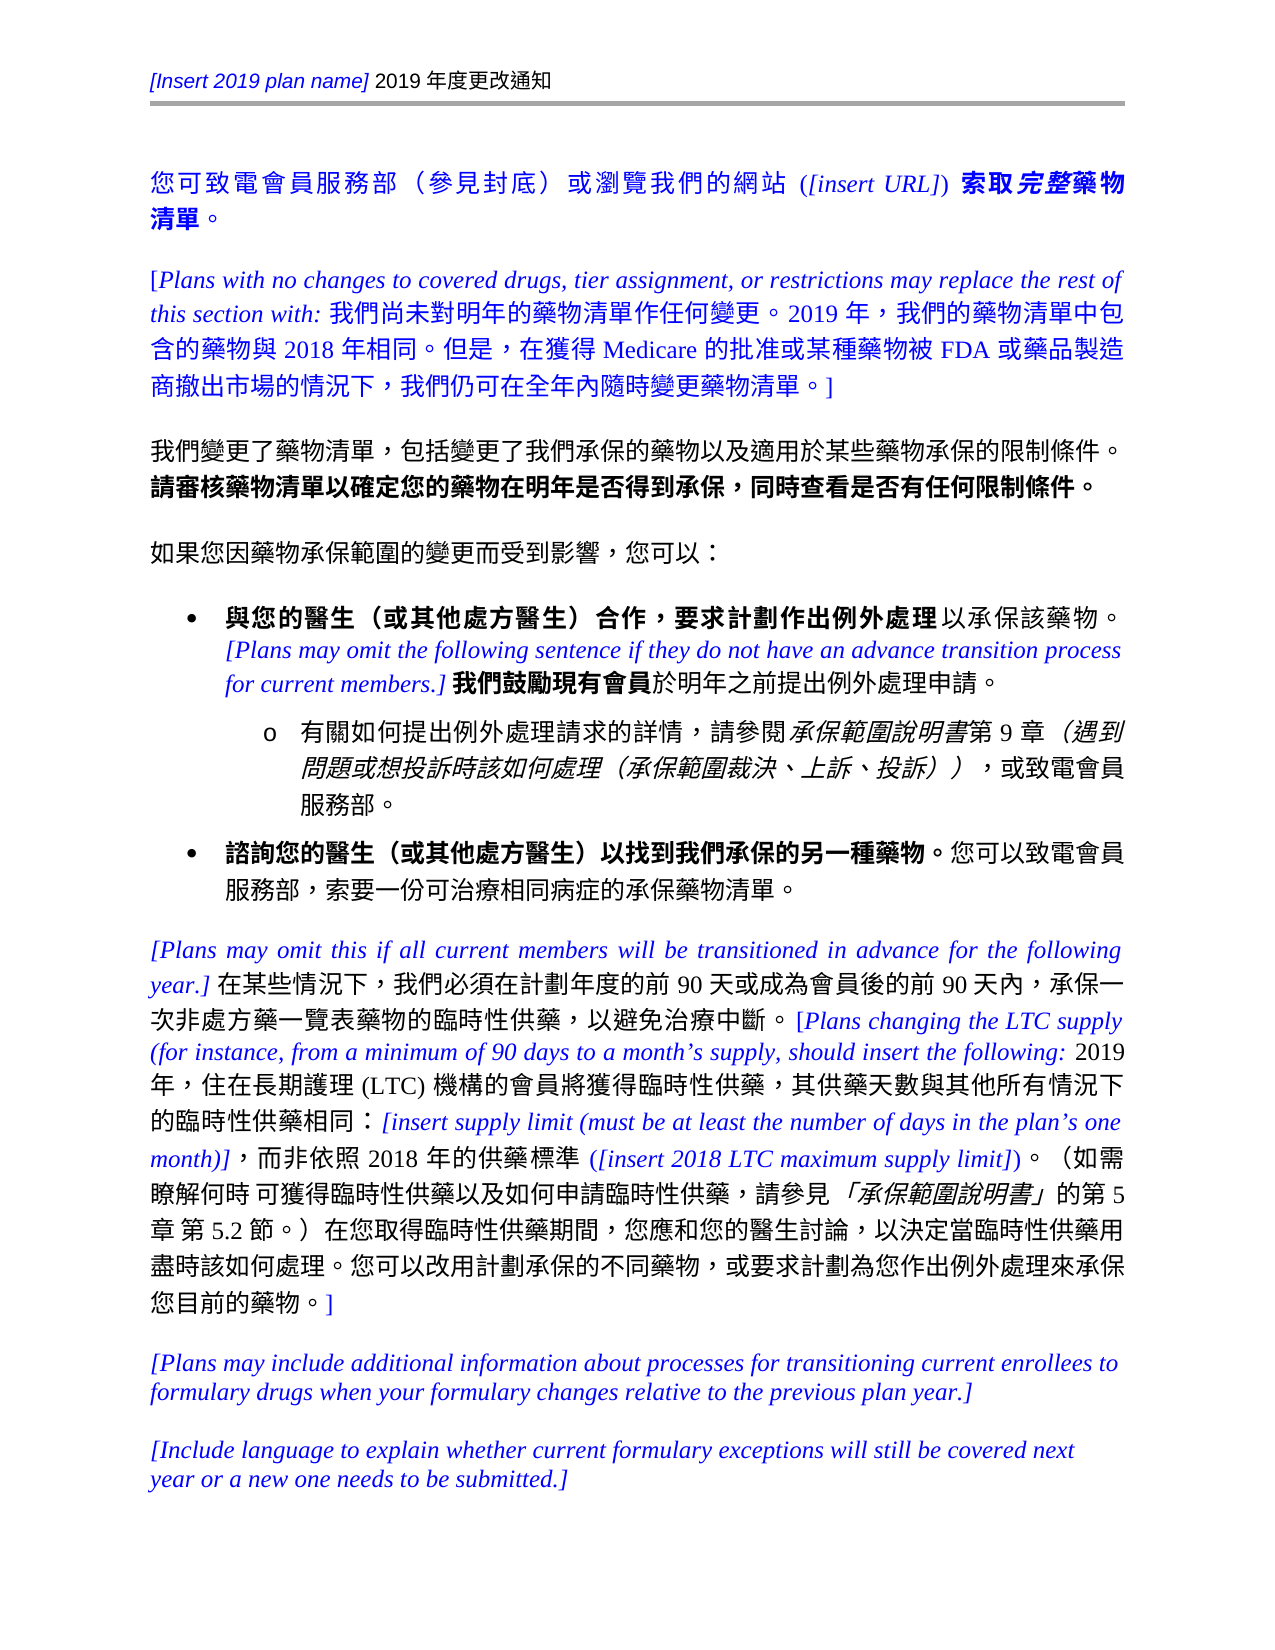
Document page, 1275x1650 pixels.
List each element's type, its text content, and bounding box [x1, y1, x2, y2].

text [Plans may include additional information about processes for transitioning current enrollees to formulary drugs when your formulary changes relative to the previous plan year.] [150, 1348, 1125, 1406]
list 有關如何提出例外處理請求的詳情，請參閱承保範圍說明書第 9 章（遇到問題或想投訴時該如何處理（承保範圍裁決、上訴、投訴）），或致電會員服務部。 [262, 712, 1125, 821]
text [150, 163, 1125, 236]
text 如果您因藥物承保範圍的變更而受到影響，您可以： [150, 533, 1125, 569]
list 與您的醫生（或其他處方醫生）合作，要求計劃作出例外處理以承保該藥物。[Plans may omit the following sentence if they do not have an advance transition process for current members.] 我們鼓勵現有會員於明年之前提出例外處理申請。 [187, 599, 1125, 700]
text [Plans with no changes to covered drugs, tier assignment, or restrictions may replace the rest of this section with: 我們尚未對明年的藥物清單作任何變更。2019 年，我們的藥物清單中包含的藥物與 2018 年相同。但是，在獲得 Medicare 的批准或某種藥物被 FDA 或藥品製造商撤出市場的情況下，我們仍可在全年內隨時變更藥物清單。] [150, 265, 1125, 402]
text [Plans may omit this if all current members will be transitioned in advance for the following year.] 在某些情況下，我們必須在計劃年度的前 90 天或成為會員後的前 90 天內，承保一次非處方藥一覽表藥物的臨時性供藥，以避免治療中斷。[Plans changing the LTC supply (for instance, from a minimum of 90 days to a month’s supply, should insert the following: 2019 年，住在長期護理 (LTC) 機構的會員將獲得臨時性供藥，其供藥天數與其他所有情況下的臨時性供藥相同：[insert supply limit (must be at least the number of days in the plan’s one month)]，而非依照 2018 年的供藥標準 ([insert 2018 LTC maximum supply limit])。（如需瞭解何時 可獲得臨時性供藥以及如何申請臨時性供藥，請參見「承保範圍說明書」的第 5 章 第 5.2 節。）在您取得臨時性供藥期間，您應和您的醫生討論，以決定當臨時性供藥用盡時該如何處理。您可以改用計劃承保的不同藥物，或要求計劃為您作出例外處理來承保您目前的藥物。] [150, 936, 1125, 1319]
text [Include language to explain whether current formulary exceptions will still be covered next year or a new one needs to be submitted.] [150, 1435, 1125, 1493]
list 諮詢您的醫生（或其他處方醫生）以找到我們承保的另一種藥物。您可以致電會員服務部，索要一份可治療相同病症的承保藥物清單。 [187, 834, 1125, 906]
text 我們變更了藥物清單，包括變更了我們承保的藥物以及適用於某些藥物承保的限制條件。請審核藥物清單以確定您的藥物在明年是否得到承保，同時查看是否有任何限制條件。 [150, 432, 1125, 504]
